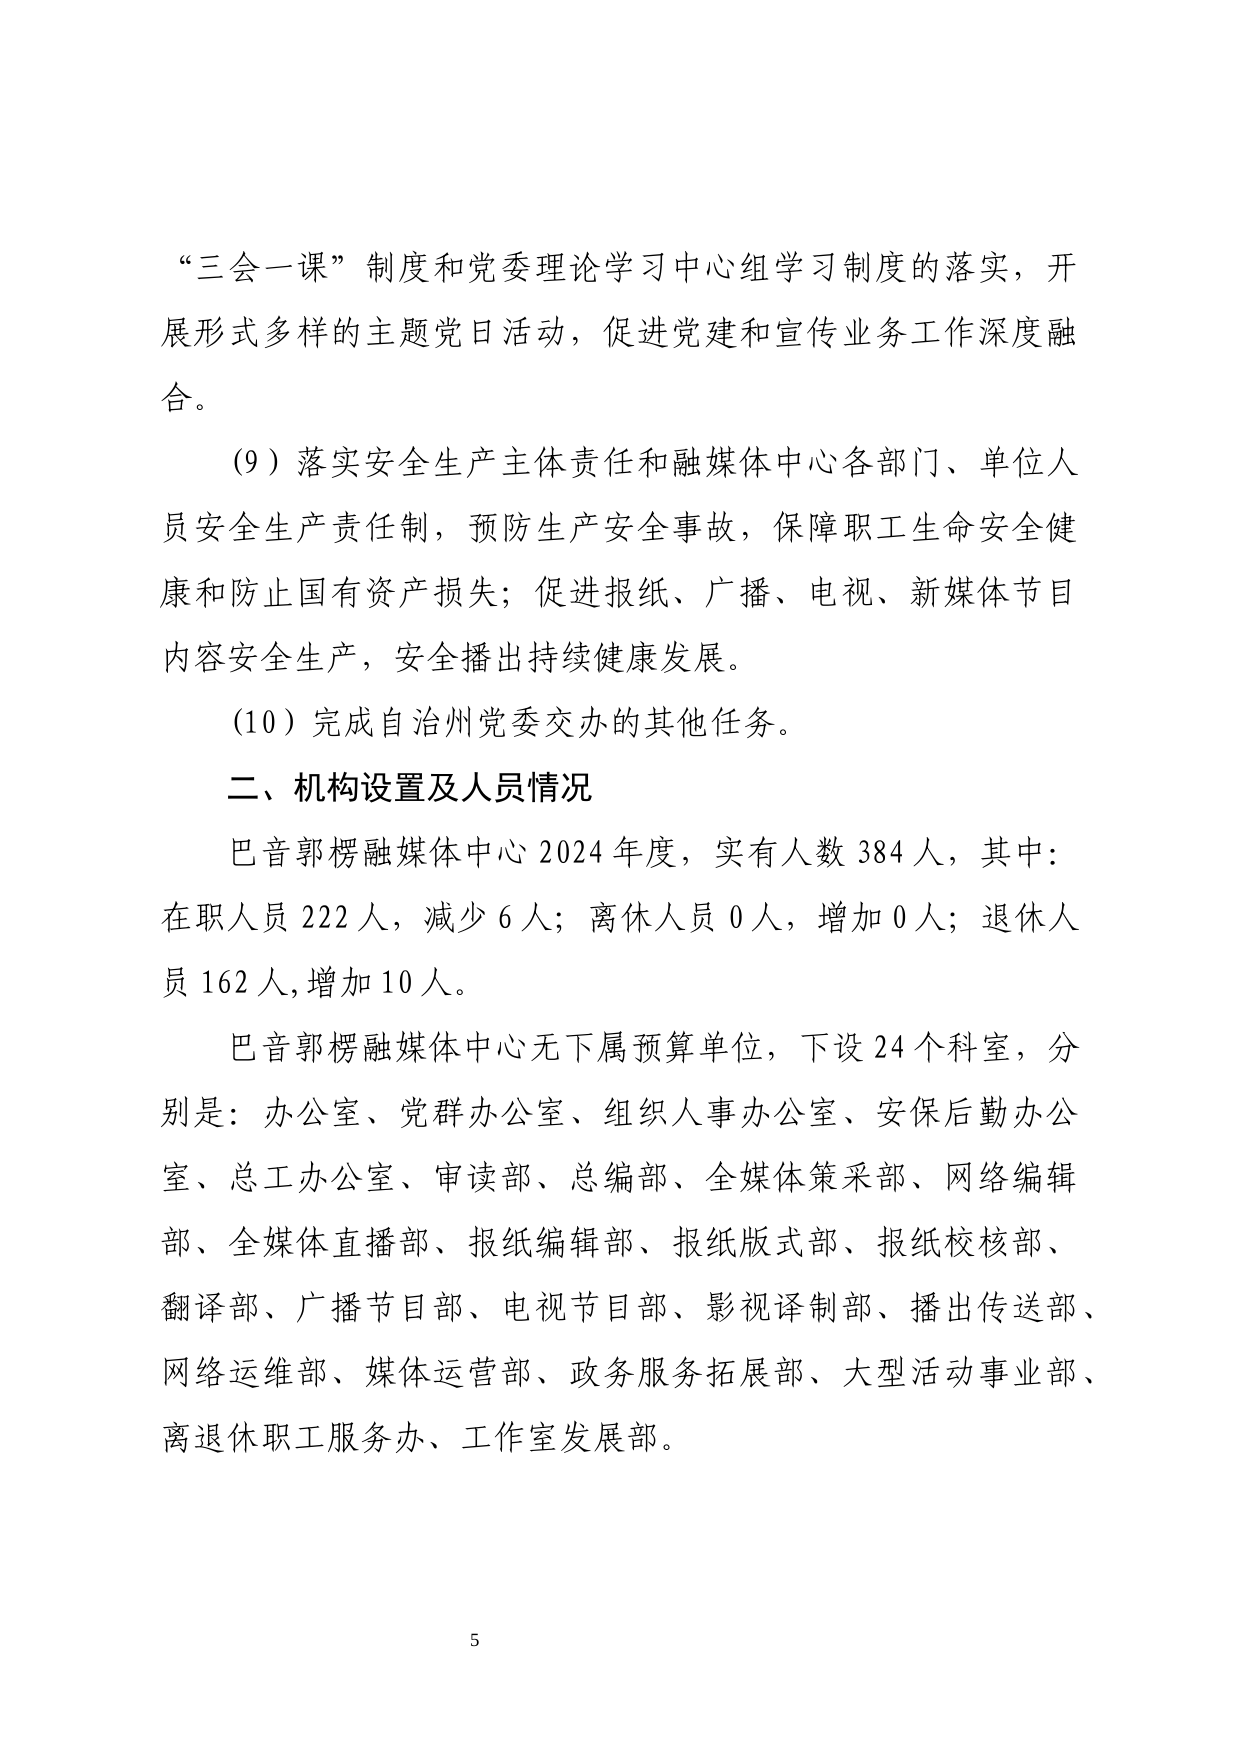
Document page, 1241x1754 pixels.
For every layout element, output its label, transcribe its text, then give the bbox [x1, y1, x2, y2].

text (9）落实安全生产主体责任和融媒体中心各部门、单位人员安全生产责任制，预防生产安全事故，保障职工生命安全健康和防止国有资产损失；促进报纸、广播、电视、新媒体节目内容安全生产，安全播出持续健康发展。 [159, 428, 1081, 688]
text 巴音郭楞融媒体中心2024年度，实有人数384人，其中：在职人员222人，减少6人；离休人员0人，增加0人；退休人员162人,增加10人。 [159, 818, 1081, 1013]
text 巴音郭楞融媒体中心无下属预算单位，下设24个科室，分别是：办公室、党群办公室、组织人事办公室、安保后勤办公室、总工办公室、审读部、总编部、全媒体策采部、网络编辑部、全媒体直播部、报纸编辑部、报纸版式部、报纸校核部、翻译部、广播节目部、电视节目部、影视译制部、播出传送部、网络运维部、媒体运营部、政务服务拓展部、大型活动事业部、离退休职工服务办、工作室发展部。 [159, 1013, 1081, 1468]
text 二、机构设置及人员情况 [159, 753, 1081, 818]
text (10）完成自治州党委交办的其他任务。 [159, 688, 1081, 753]
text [159, 233, 1081, 428]
